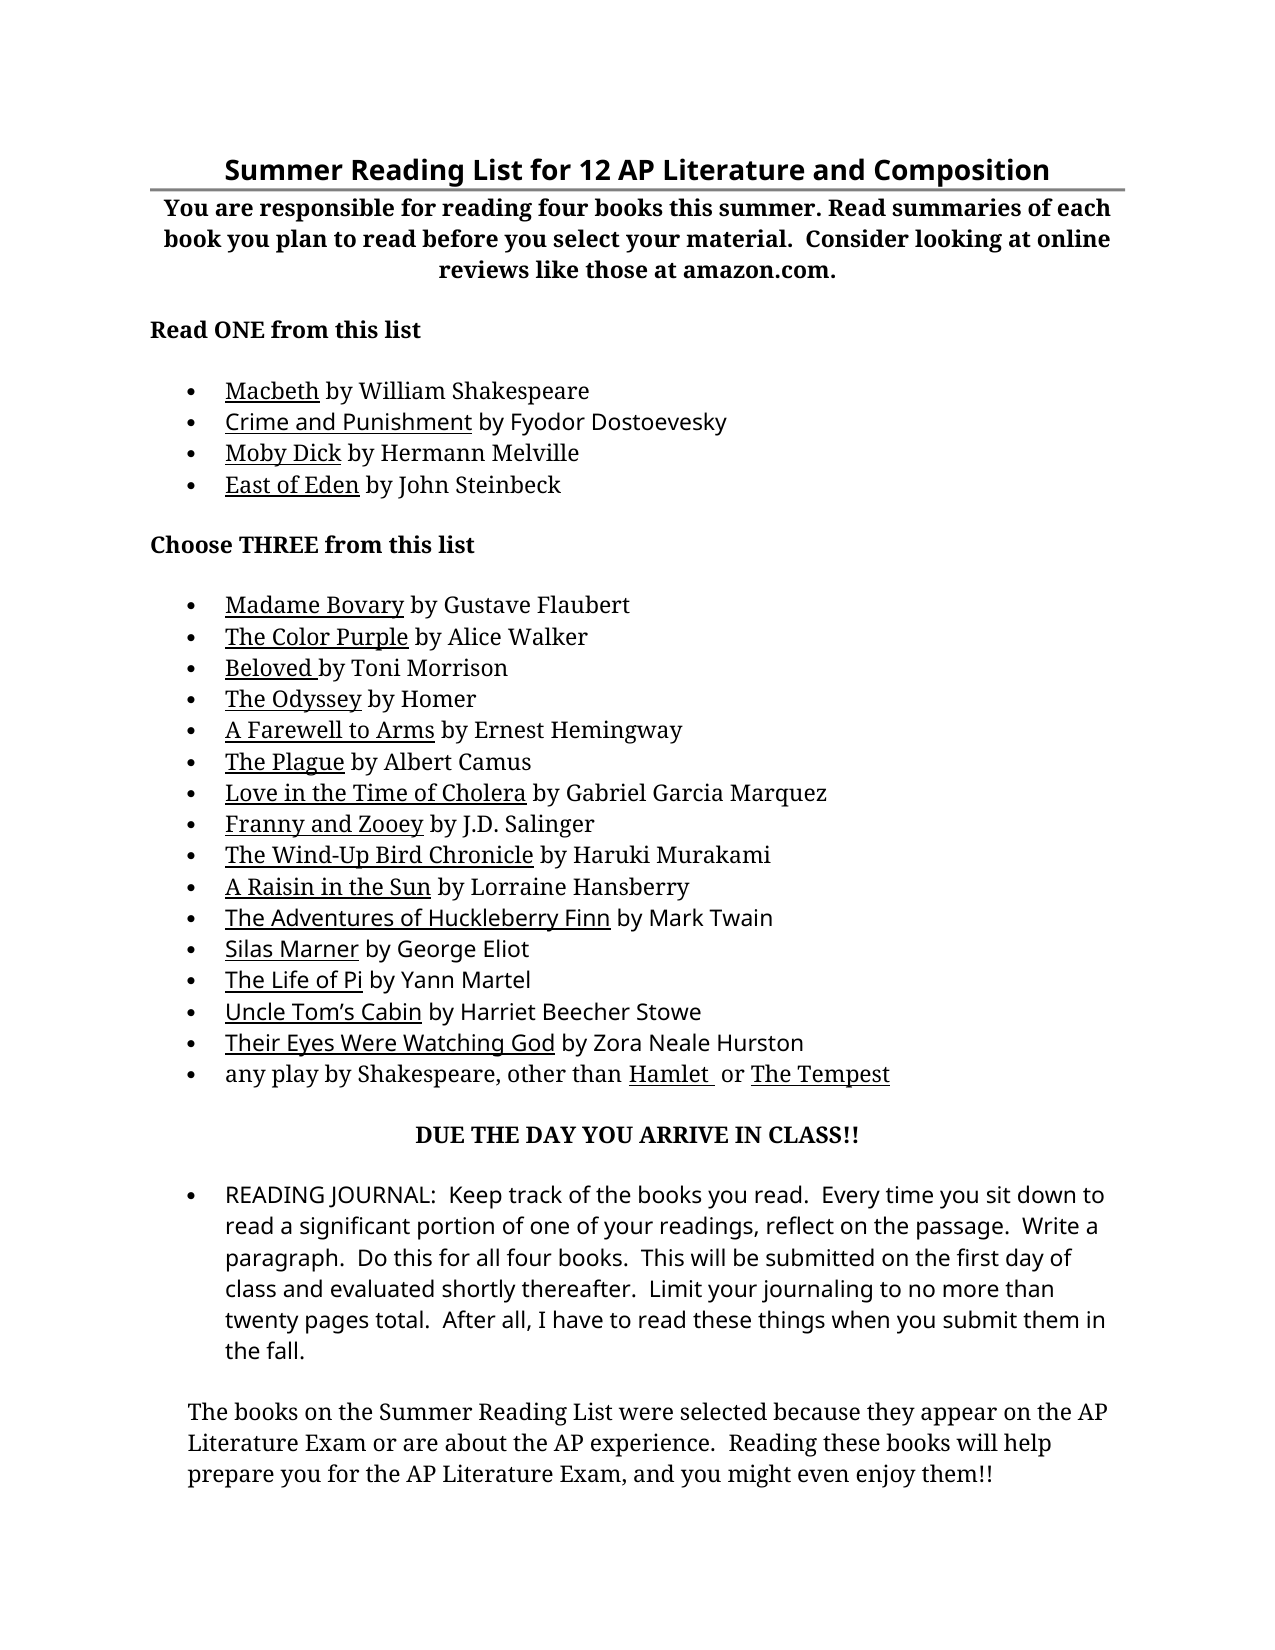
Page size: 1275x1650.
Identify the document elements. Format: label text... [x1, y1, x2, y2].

list Macbeth by William Shakespeare [187, 375, 1125, 406]
text DUE THE DAY YOU ARRIVE IN CLASS!! [150, 1119, 1125, 1150]
list JOURNAL: Keep track of the books you read. Every time you sit down to read a significant portion of one of your readings, reflect on the passage. Write a paragraph. Do this for all four books. This will be submitted on the first day of class and evaluated shortly thereafter. Limit your journaling to no more than twenty pages total. After all, I have to read these things when you submit them in the fall. [187, 1179, 1125, 1367]
list Love in the Time of Cholera by Gabriel Garcia Marquez [187, 777, 1125, 808]
list The Adventures of Huckleberry Finn by Mark Twain [187, 902, 1125, 933]
list Crime and Punishment by Fyodor Dostoevesky [187, 406, 1125, 437]
text Choose THREE from this list [150, 529, 1125, 560]
list Their Eyes Were Watching God by Zora Neale Hurston [187, 1027, 1125, 1058]
list Franny and Zooey by J.D. Salinger [187, 808, 1125, 839]
list any play by Shakespeare, other than Hamlet or The Tempest [187, 1058, 1125, 1089]
list The Life of Pi by Yann Martel [187, 964, 1125, 996]
list The Odyssey by Homer [187, 683, 1125, 714]
list A Farewell to Arms by Ernest Hemingway [187, 714, 1125, 746]
list Madame Bovary by Gustave Flaubert [187, 589, 1125, 621]
list The Wind-Up Bird Chronicle by Haruki Murakami [187, 839, 1125, 871]
list Moby Dick by Hermann Melville [187, 437, 1125, 469]
text The books on the Summer Reading List were selected because they appear on the AP Literature Exam or are about the AP experience. Reading these books will help prepare you for the AP Literature Exam, and you might even enjoy them!! [187, 1396, 1125, 1489]
subtitle Summer Reading List for 12 AP Literature and CompositionYou are responsible for reading four books this summer. Read summaries of each book you plan to read before you select your material. Consider looking at online reviews like those at amazon.com. [150, 192, 1125, 285]
list Silas Marner by George Eliot [187, 933, 1125, 964]
list Beloved by Toni Morrison [187, 652, 1125, 683]
list The Plague by Albert Camus [187, 746, 1125, 777]
list The Color Purple by Alice Walker [187, 621, 1125, 652]
list East of by John Steinbeck [187, 469, 1125, 500]
list Uncle Tom’s Cabin by Harriet Beecher Stowe [187, 996, 1125, 1027]
subtitle Summer Reading List for 12 AP Literature and CompositionYou are responsible for reading four books this summer. Read summaries of each book you plan to read before you select your material. Consider looking at online reviews like those at amazon.com. [150, 150, 1125, 188]
text Read ONE from this list [150, 314, 1125, 346]
list A Raisin in the Sun by Hansberry [187, 871, 1125, 902]
